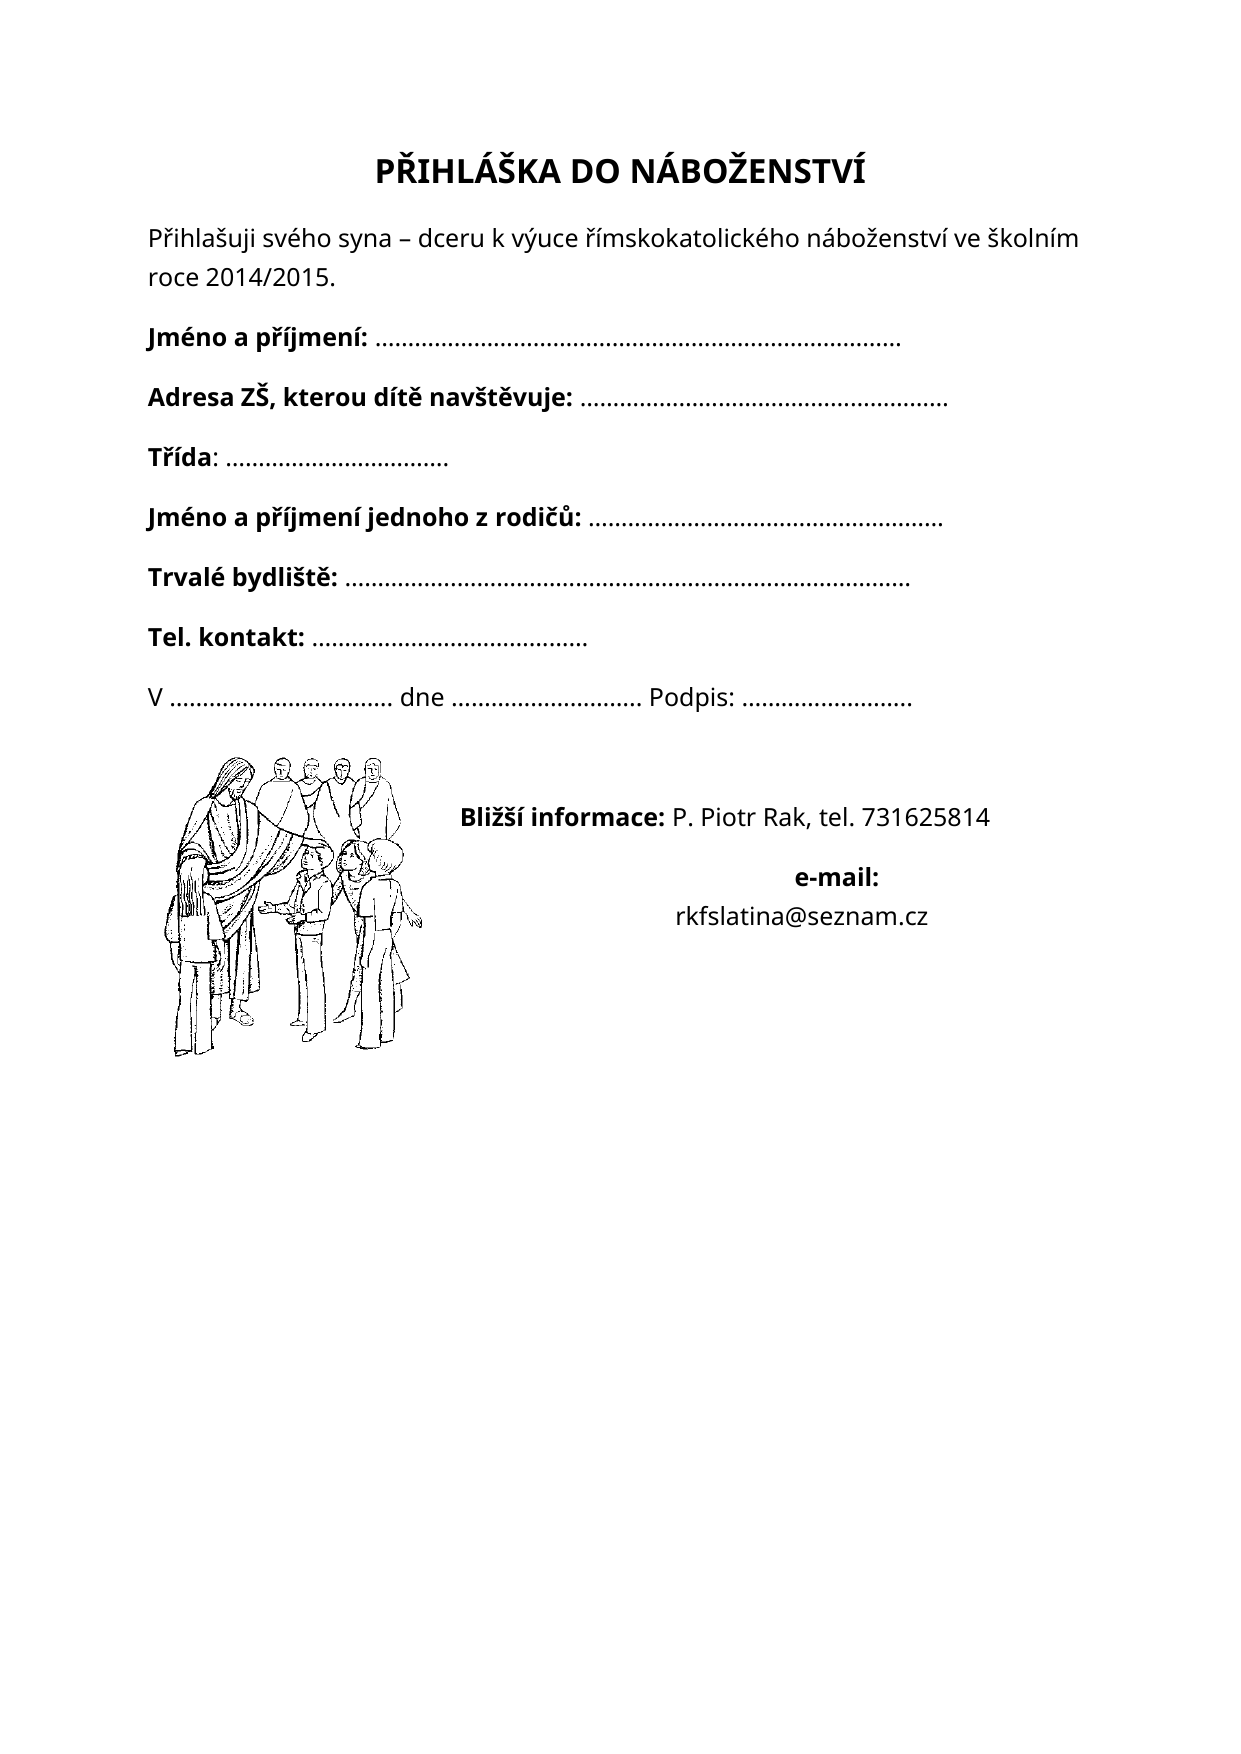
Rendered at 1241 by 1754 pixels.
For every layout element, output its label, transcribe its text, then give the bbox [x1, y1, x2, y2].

text Adresa ZŠ, kterou dítě navštěvuje: …………………………..…………………… [148, 380, 1093, 414]
picture [148, 741, 436, 800]
text Jméno a příjmení jednoho z rodičů: ……………………………………………… [148, 500, 1093, 534]
text Třída: ……………………………. [148, 440, 1093, 474]
text Bližší informace: P. Piotr Rak, tel. 731625814 [148, 800, 1093, 834]
text Tel. kontakt: …………………………………… [148, 620, 1093, 654]
text Trvalé bydliště: ……………..…………………………………………………………… [148, 560, 1093, 594]
text e-mail: rkfslatina@seznam.cz [369, 860, 1093, 933]
text PŘIHLÁŠKA DO NÁBOŽENSTVÍ [148, 148, 1093, 193]
text Jméno a příjmení: …………………………………………………..………………… [148, 320, 1093, 354]
text V ……………………………. dne ……………………….. Podpis: …………………….. [148, 680, 1093, 714]
picture [148, 834, 436, 1066]
text Přihlašuji svého syna – dceru k výuce římskokatolického náboženství ve školním roce 2014/2015. [148, 221, 1093, 294]
